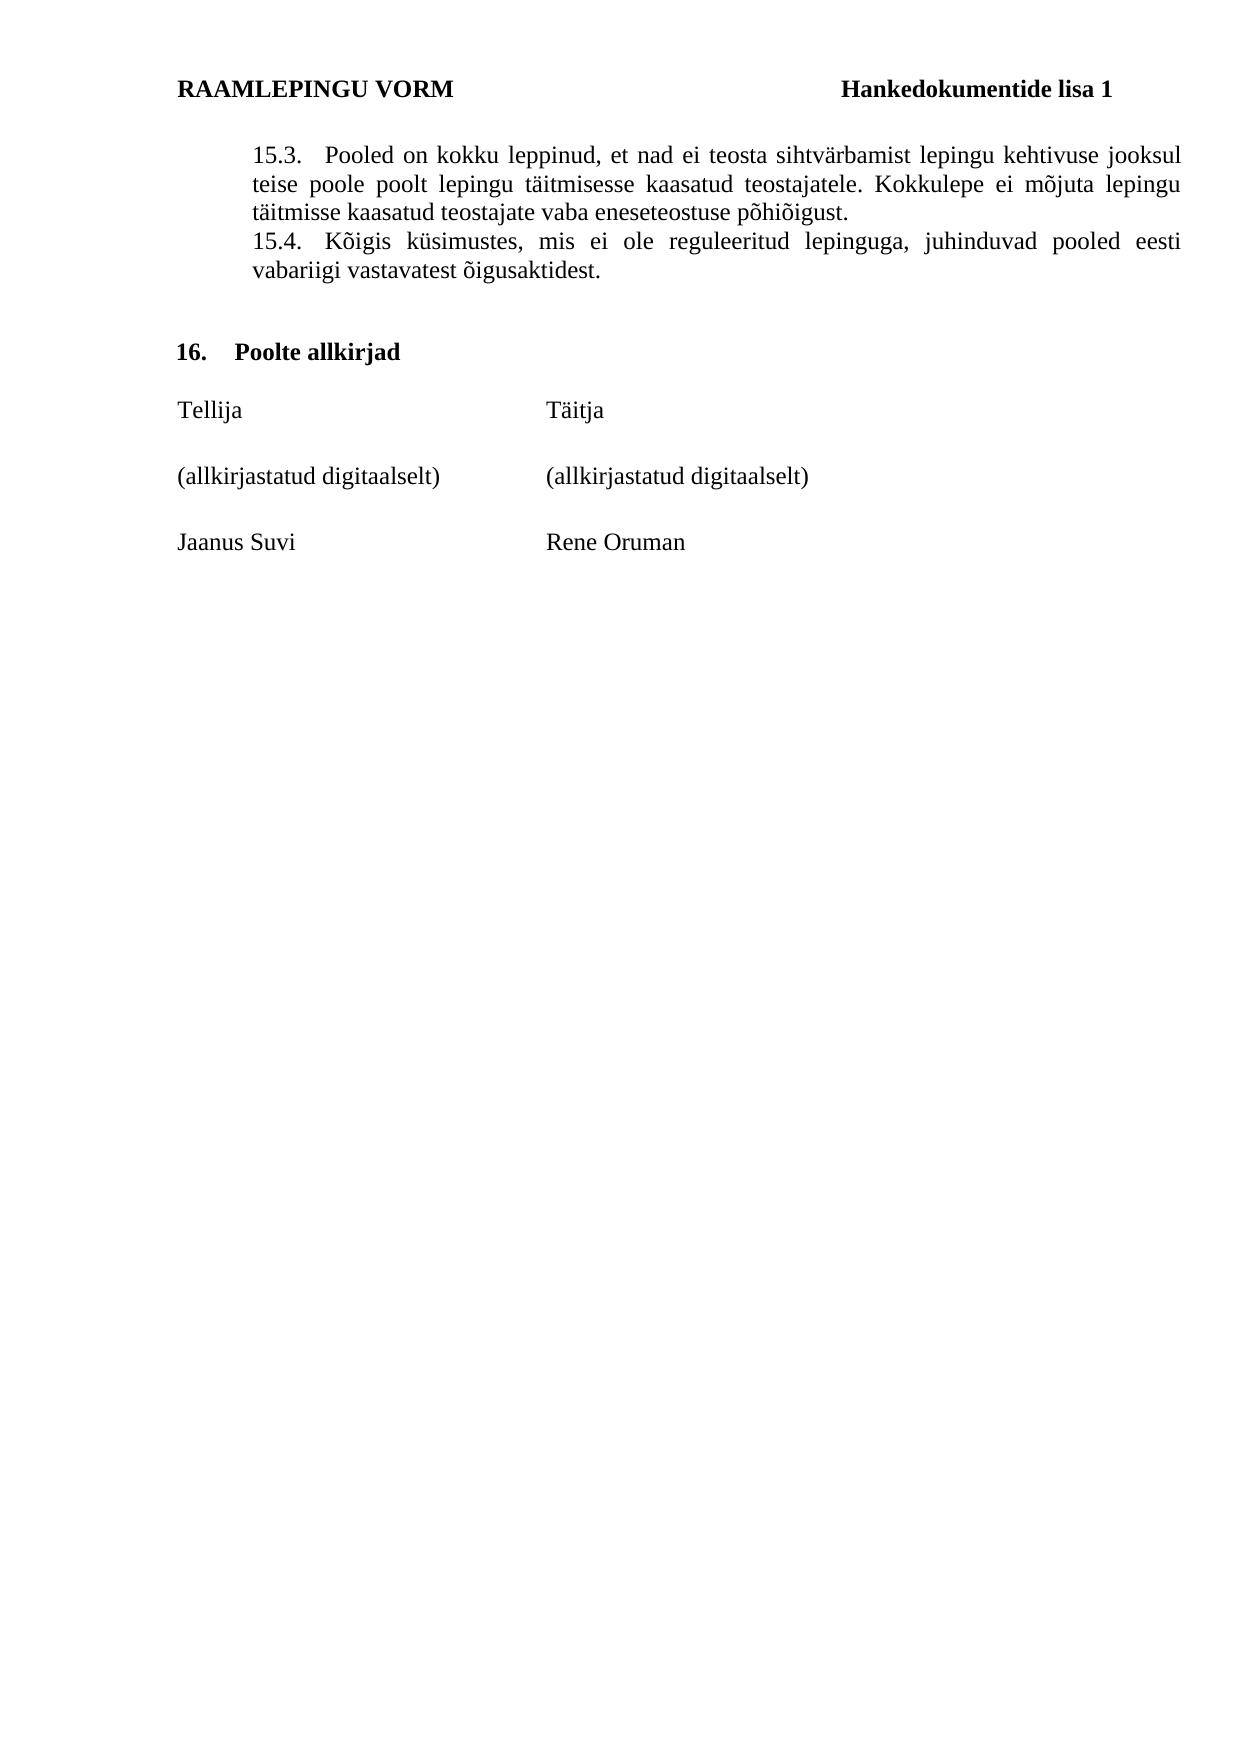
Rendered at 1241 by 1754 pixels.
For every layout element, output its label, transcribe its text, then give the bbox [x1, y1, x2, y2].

subtitle Poolte allkirjad [176, 337, 1181, 366]
list Kõigis küsimustes, mis ei ole reguleeritud lepinguga, juhinduvad pooled eesti vabariigi vastavatest õigusaktidest. [252, 226, 1182, 284]
list Pooled on kokku leppinud, et nad ei teosta sihtvärbamist lepingu kehtivuse jooksul teise poole poolt lepingu täitmisesse kaasatud teostajatele. Kokkulepe ei mõjuta lepingu täitmisse kaasatud teostajate vaba eneseteostuse põhiõigust. [252, 140, 1182, 226]
text Jaanus Suvi Rene Oruman [177, 527, 1181, 556]
text (allkirjastatud digitaalselt) (allkirjastatud digitaalselt) [177, 461, 1181, 490]
text Tellija Täitja [177, 395, 1181, 424]
